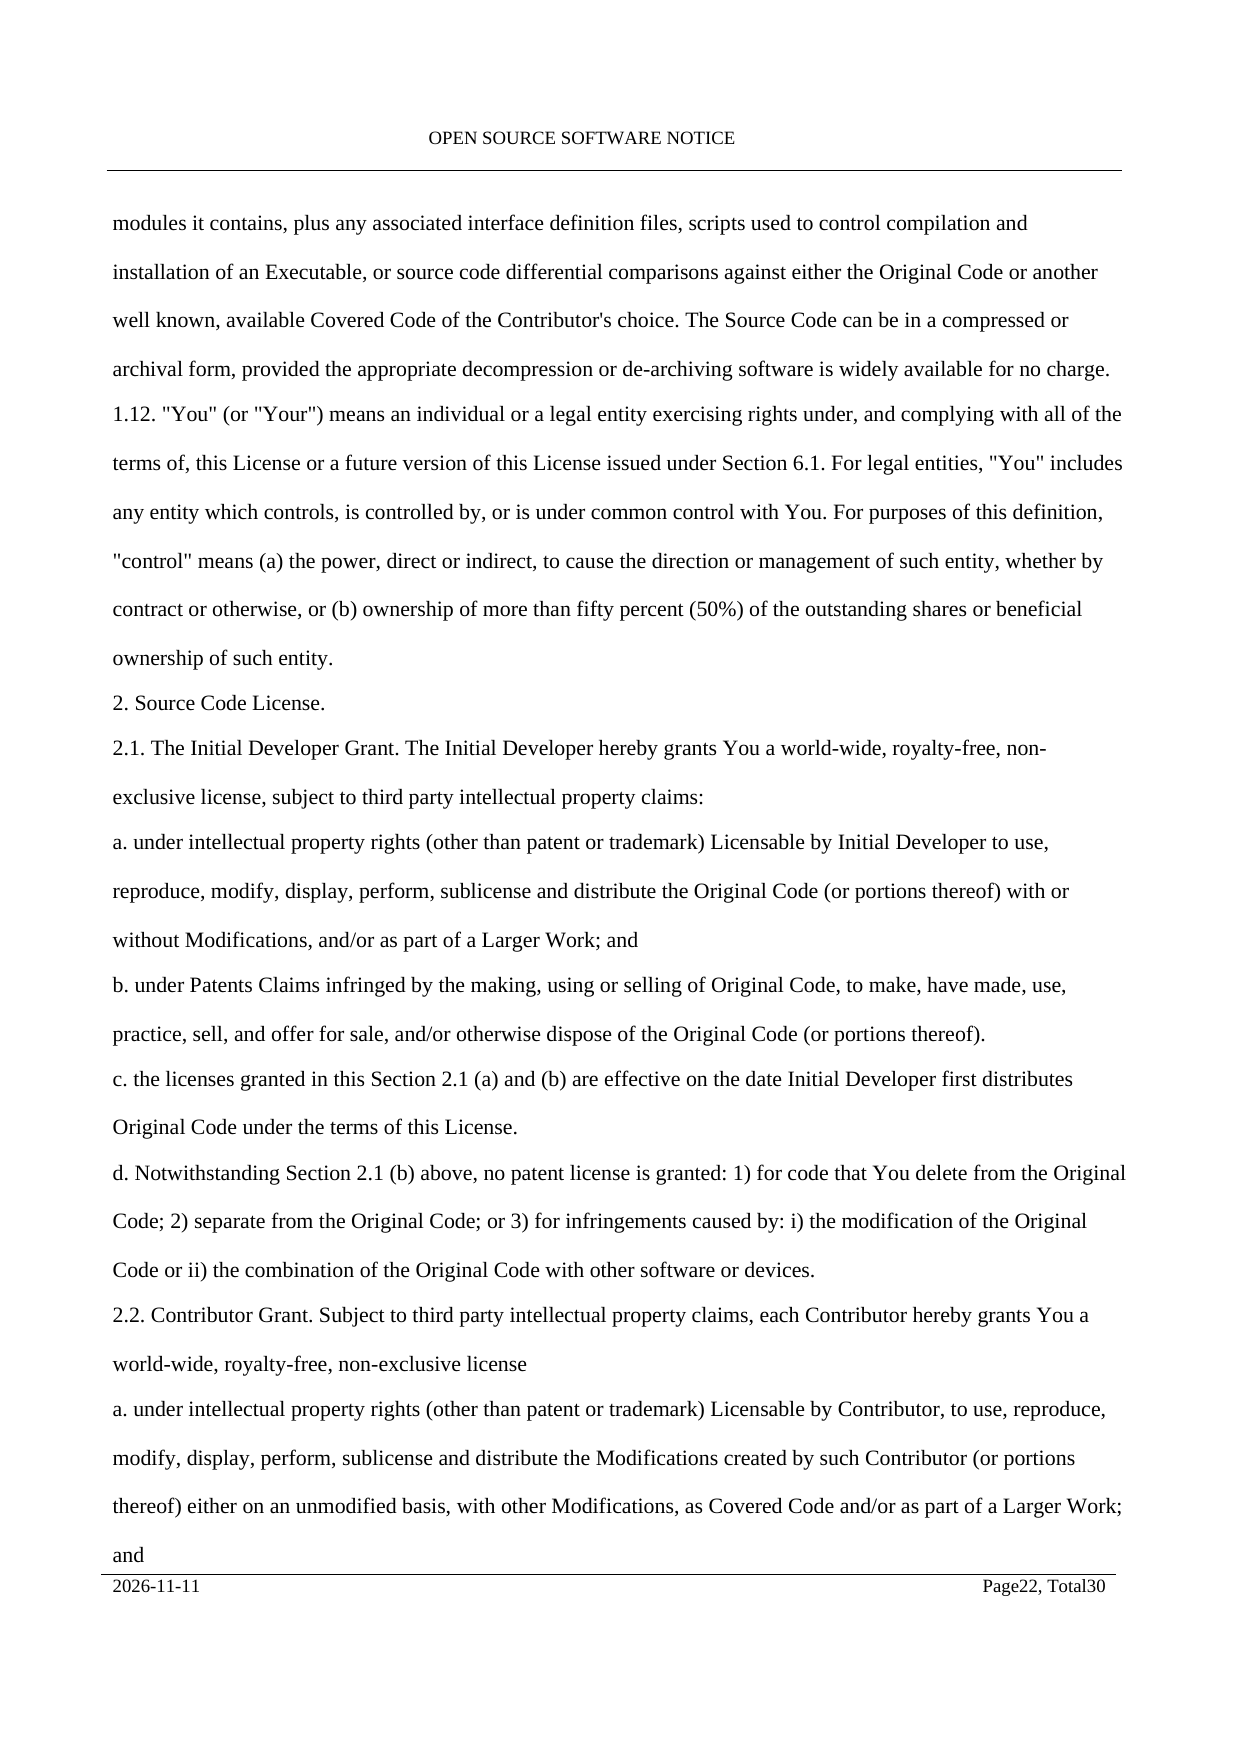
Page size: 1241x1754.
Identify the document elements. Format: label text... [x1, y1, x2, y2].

text 2.2. Contributor Grant. Subject to third party intellectual property claims, each Contributor hereby grants You a world-wide, royalty-free, non-exclusive license [112, 1298, 1128, 1380]
text 2. Source Code License. [112, 687, 1128, 719]
text a. under intellectual property rights (other than patent or trademark) Licensable by Contributor, to use, reproduce, modify, display, perform, sublicense and distribute the Modifications created by such Contributor (or portions thereof) either on an unmodified basis, with other Modifications, as Covered Code and/or as part of a Larger Work; and [112, 1392, 1128, 1571]
text c. the licenses granted in this Section 2.1 (a) and (b) are effective on the date Initial Developer first distributes Original Code under the terms of this License. [112, 1062, 1128, 1143]
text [112, 206, 1128, 385]
text d. Notwithstanding Section 2.1 (b) above, no patent license is granted: 1) for code that You delete from the Original Code; 2) separate from the Original Code; or 3) for infringements caused by: i) the modification of the Original Code or ii) the combination of the Original Code with other software or devices. [112, 1156, 1128, 1286]
text b. under Patents Claims infringed by the making, using or selling of Original Code, to make, have made, use, practice, sell, and offer for sale, and/or otherwise dispose of the Original Code (or portions thereof). [112, 968, 1128, 1049]
text 2.1. The Initial Developer Grant. The Initial Developer hereby grants You a world-wide, royalty-free, non-exclusive license, subject to third party intellectual property claims: [112, 732, 1128, 813]
text 1.12. "You" (or "Your") means an individual or a legal entity exercising rights under, and complying with all of the terms of, this License or a future version of this License issued under Section 6.1. For legal entities, "You" includes any entity which controls, is controlled by, or is under common control with You. For purposes of this definition, "control" means (a) the power, direct or indirect, to cause the direction or management of such entity, whether by contract or otherwise, or (b) ownership of more than fifty percent (50%) of the outstanding shares or beneficial ownership of such entity. [112, 398, 1128, 674]
text a. under intellectual property rights (other than patent or trademark) Licensable by Initial Developer to use, reproduce, modify, display, perform, sublicense and distribute the Original Code (or portions thereof) with or without Modifications, and/or as part of a Larger Work; and [112, 826, 1128, 956]
